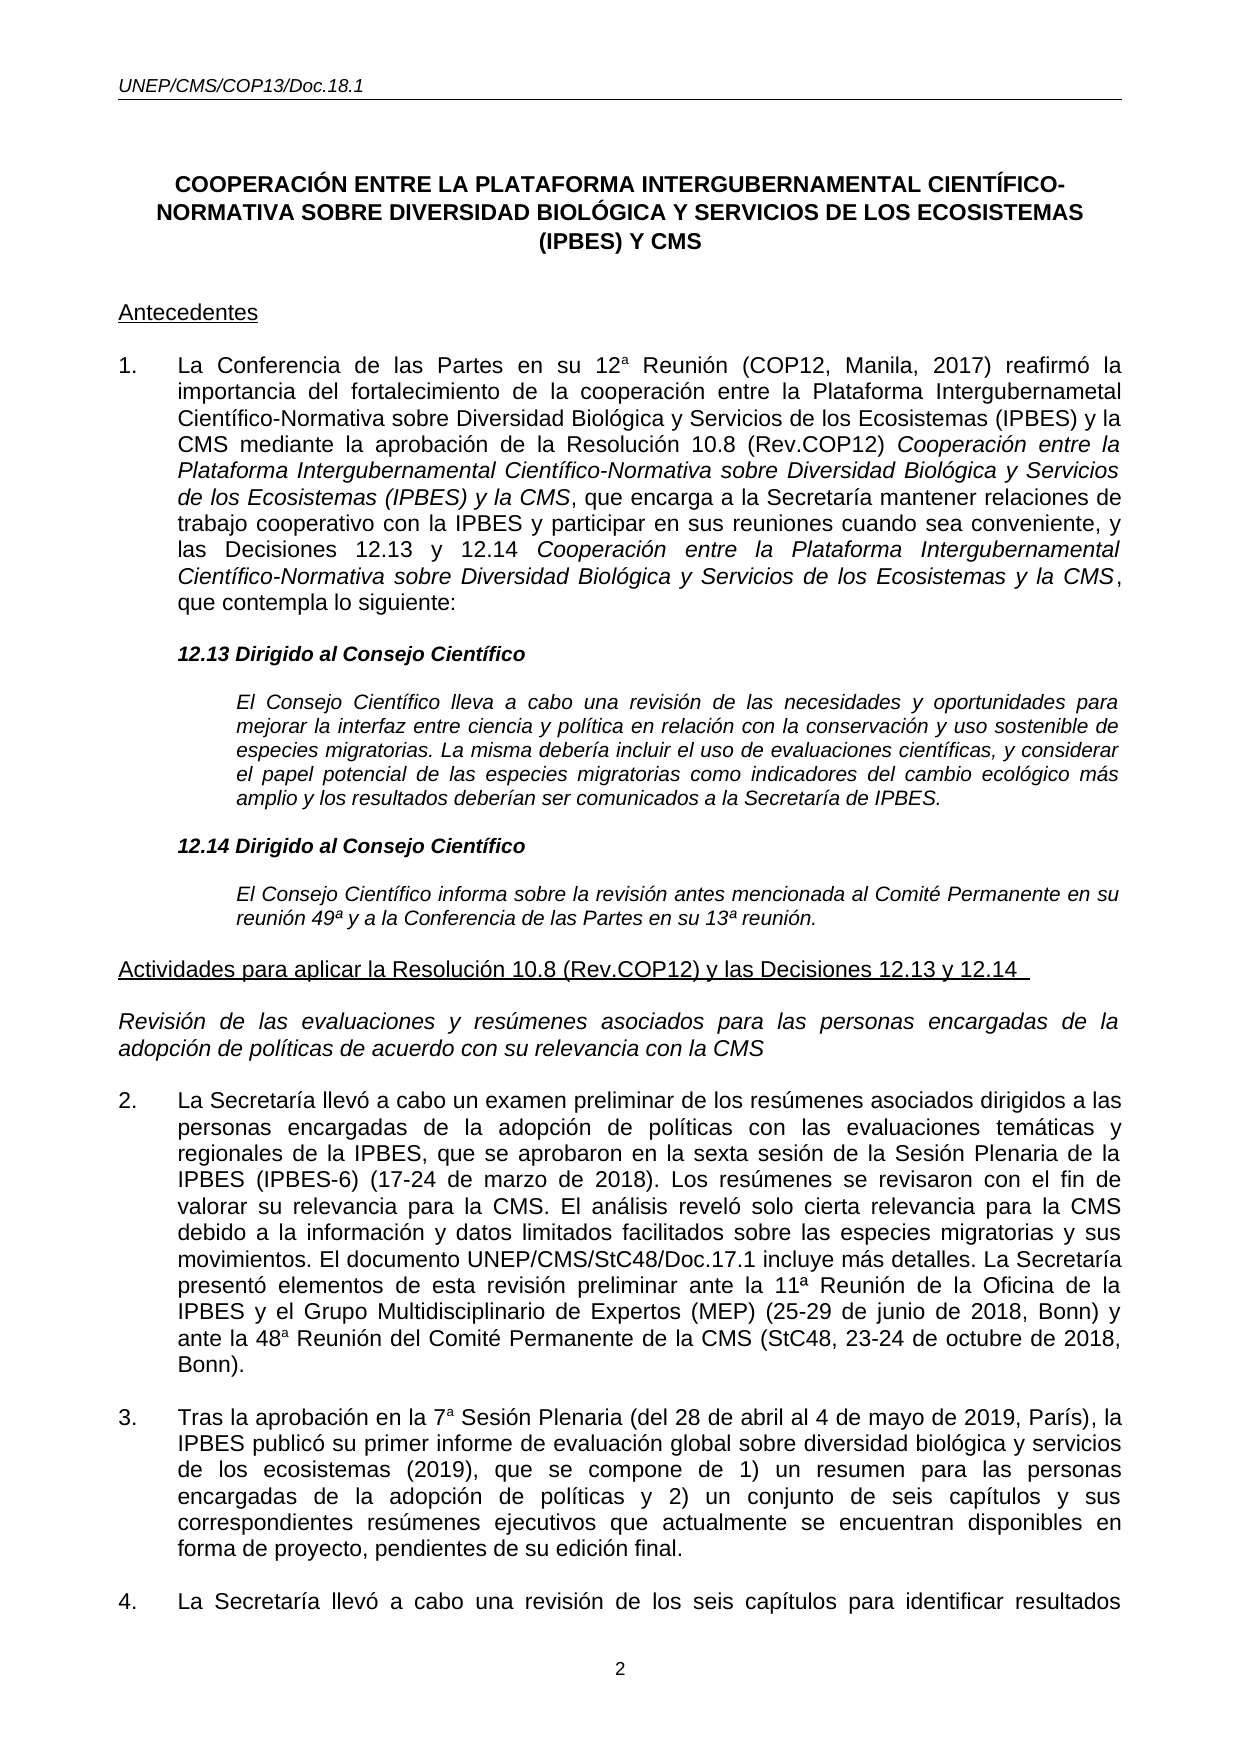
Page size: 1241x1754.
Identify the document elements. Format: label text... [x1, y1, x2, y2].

text 12.13 Dirigido al Consejo Científico [177, 642, 1122, 666]
text Antecedentes [118, 299, 1122, 326]
text COOPERACIÓN ENTRE LA PLATAFORMA INTERGUBERNAMENTAL CIENTÍFICO-NORMATIVA SOBRE DIVERSIDAD BIOLÓGICA Y SERVICIOS DE LOS ECOSISTEMAS (IPBES) Y CMS [118, 171, 1122, 254]
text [118, 1588, 1122, 1614]
text 12.14 Dirigido al Consejo Científico [177, 833, 1122, 857]
text El Consejo Científico lleva a cabo una revisión de las necesidades y oportunidades para mejorar la interfaz entre ciencia y política en relación con la conservación y uso sostenible de especies migratorias. La misma debería incluir el uso de evaluaciones científicas, y considerar el papel potencial de las especies migratorias como indicadores del cambio ecológico más amplio y los resultados deberían ser comunicados a la Secretaría de IPBES. [236, 690, 1122, 809]
text El Consejo Científico informa sobre la revisión antes mencionada al Comité Permanente en su reunión 49ª y a la Conferencia de las Partes en su 13ª reunión. [236, 881, 1122, 929]
text Revisión de las evaluaciones y resúmenes asociados para las personas encargadas de la adopción de políticas de acuerdo con su relevancia con la CMS [118, 1008, 1122, 1061]
text Actividades para aplicar la Resolución 10.8 (Rev.COP12) y las Decisiones 12.13 y 12.14 [118, 956, 1122, 982]
text Tras la aprobación en la 7a Sesión Plenaria (del 28 de abril al 4 de mayo de 2019, París), la IPBES publicó su primer informe de evaluación global sobre diversidad biológica y servicios de los ecosistemas (2019), que se compone de 1) un resumen para las personas encargadas de la adopción de políticas y 2) un conjunto de seis capítulos y sus correspondientes resúmenes ejecutivos que actualmente se encuentran disponibles en forma de proyecto, pendientes de su edición final. [118, 1404, 1122, 1562]
text La Secretaría llevó a cabo un examen preliminar de los resúmenes asociados dirigidos a las personas encargadas de la adopción de políticas con las evaluaciones temáticas y regionales de la IPBES, que se aprobaron en la sexta sesión de la Sesión Plenaria de la IPBES (IPBES-6) (17-24 de marzo de 2018). Los resúmenes se revisaron con el fin de valorar su relevancia para la CMS. El análisis reveló solo cierta relevancia para la CMS debido a la información y datos limitados facilitados sobre las especies migratorias y sus movimientos. El documento UNEP/CMS/StC48/Doc.17.1 incluye más detalles. La Secretaría presentó elementos de esta revisión preliminar ante la 11ª Reunión de la Oficina de la IPBES y el Grupo Multidisciplinario de Expertos (MEP) (25-29 de junio de 2018, Bonn) y ante la 48a Reunión del Comité Permanente de la CMS (StC48, 23-24 de octubre de 2018, Bonn). [118, 1087, 1122, 1377]
text La Conferencia de las Partes en su 12a Reunión (COP12, Manila, 2017) reafirmó la importancia del fortalecimiento de la cooperación entre la Plataforma Intergubernametal Científico-Normativa sobre Diversidad Biológica y Servicios de los Ecosistemas (IPBES) y la CMS mediante la aprobación de la Resolución 10.8 (Rev.COP12) Cooperación entre la Plataforma Intergubernamental Científico-Normativa sobre Diversidad Biológica y Servicios de los Ecosistemas (IPBES) y la CMS, que encarga a la Secretaría mantener relaciones de trabajo cooperativo con la IPBES y participar en sus reuniones cuando sea conveniente, y las Decisiones 12.13 y 12.14 Cooperación entre la Plataforma Intergubernamental Científico-Normativa sobre Diversidad Biológica y Servicios de los Ecosistemas y la CMS, que contempla lo siguiente: [118, 352, 1122, 615]
